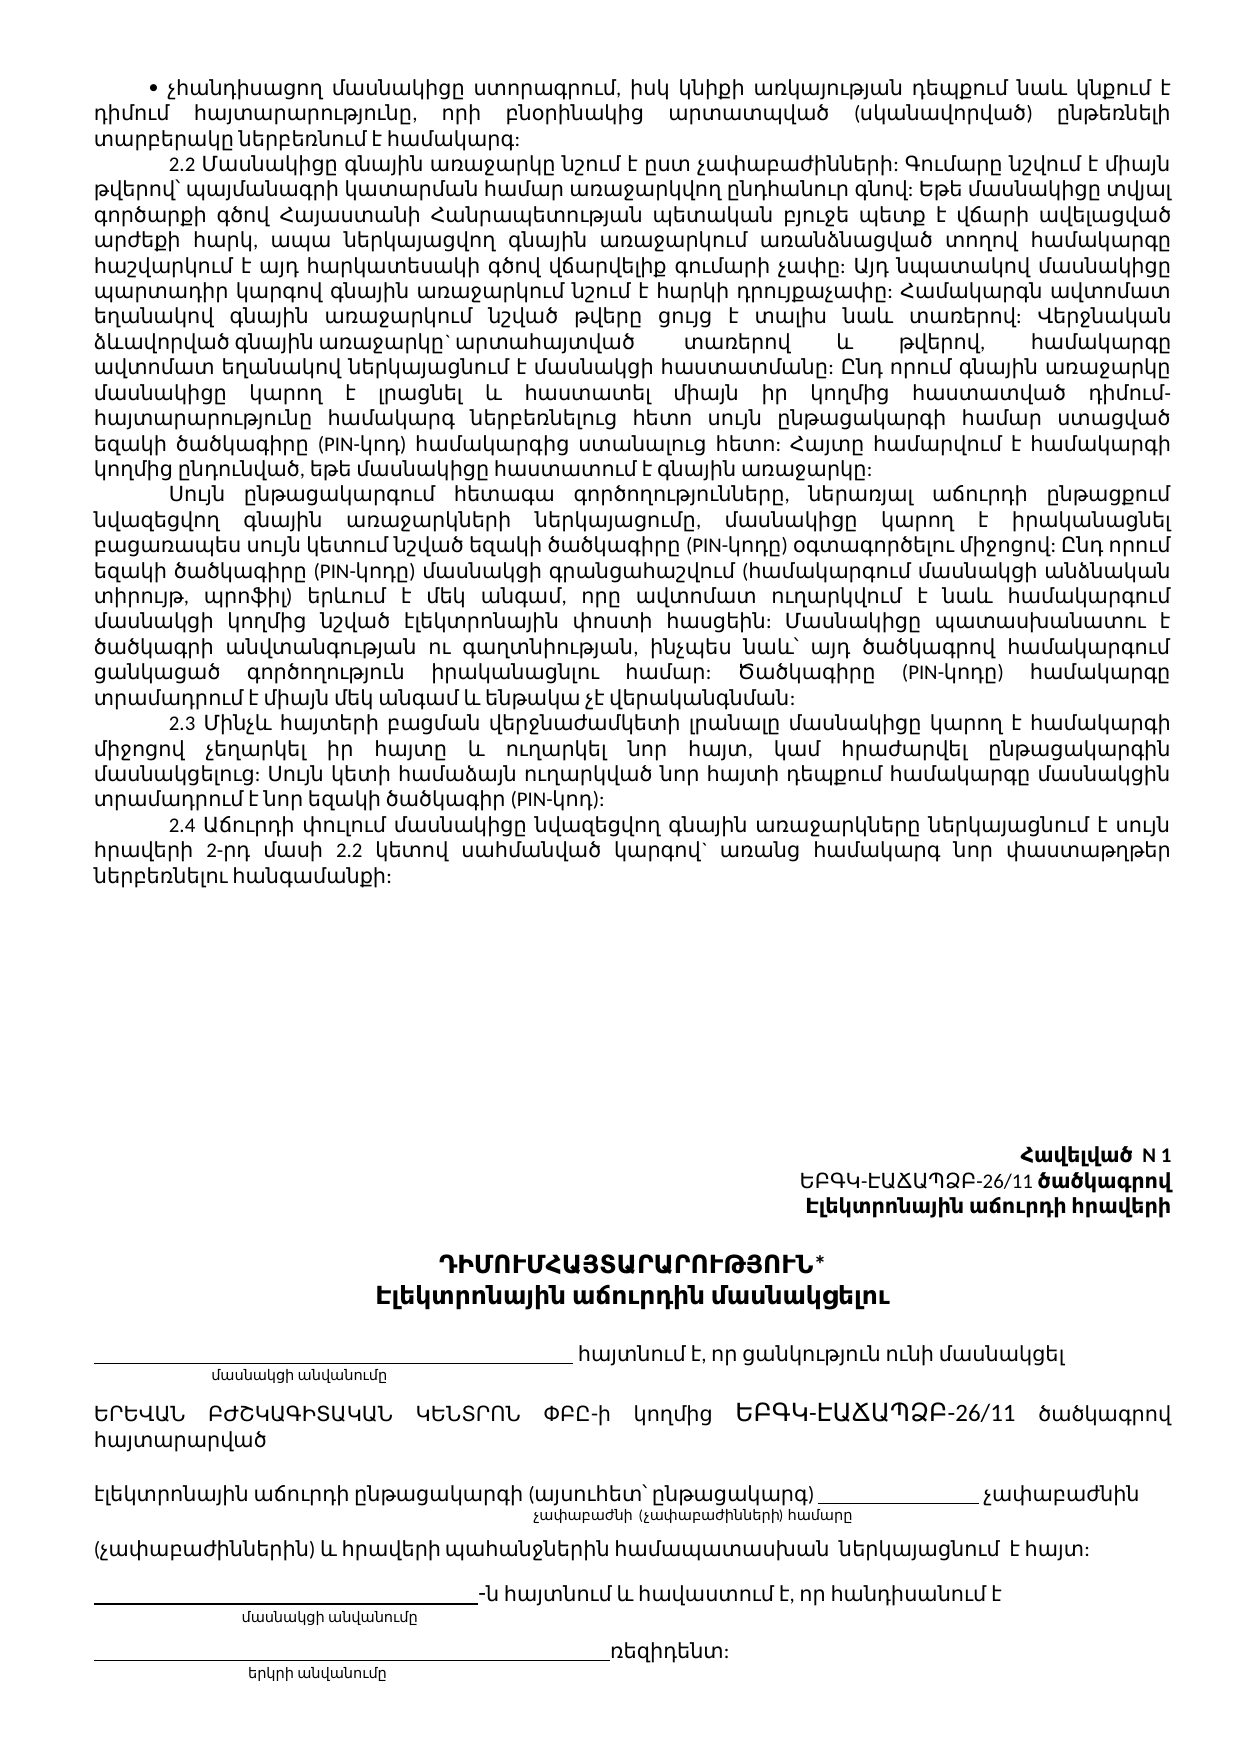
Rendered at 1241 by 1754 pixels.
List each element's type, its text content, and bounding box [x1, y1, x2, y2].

text ԴԻՄՈՒՄՀԱՅՏԱՐԱՐՈՒԹՅՈՒՆ* [94, 1249, 1171, 1280]
text Էլեկտրոնային աճուրդի հրավերի [94, 1193, 1171, 1219]
text Սույն ընթացակարգում հետագա գործողությունները, ներառյալ աճուրդի ընթացքում նվազեցվող գնային առաջարկների ներկայացումը, մասնակիցը կարող է իրականացնել բացառապես սույն կետում նշված եզակի ծածկագիրը (PIN-կոդը) օգտագործելու միջոցով: Ընդ որում եզակի ծածկագիրը (PIN-կոդը) մասնակցի գրանցահաշվում (համակարգում մասնակցի անձնական տիրույթ, պրոֆիլ) երևում է մեկ անգամ, որը ավտոմատ ուղարկվում է նաև համակարգում մասնակցի կողմից նշված էլեկտրոնային փոստի հասցեին: Մասնակիցը պատասխանատու է ծածկագրի անվտանգության ու գաղտնիության, ինչպես նաև՝ այդ ծածկագրով համակարգում ցանկացած գործողություն իրականացնլու համար: Ծածկագիրը (PIN-կոդը) համակարգը տրամադրում է միայն մեկ անգամ և ենթակա չէ վերականգնման: [94, 482, 1171, 710]
list չհանդիսացող մասնակիցը ստորագրում, իսկ կնիքի առկայության դեպքում նաև կնքում է դիմում հայտարարությունը, որի բնօրինակից արտատպված (սկանավորված) ընթեռնելի տարբերակը ներբեռնում է համակարգ: [94, 75, 1171, 151]
text հայտնում է, որ ցանկություն ունի մասնակցել [94, 1341, 1171, 1366]
text Հավելված N 1 [94, 1142, 1171, 1168]
text մասնակցի անվանումը [94, 1366, 1171, 1397]
text մասնակցի անվանումը [94, 1608, 1171, 1638]
text ռեզիդենտ: [94, 1638, 1171, 1664]
subtitle Էլեկտրոնային աճուրդին մասնակցելու [94, 1280, 1171, 1310]
text (չափաբաժիններին) և հրավերի պահանջներին համապատասխան ներկայացնում է հայտ: [94, 1537, 1171, 1562]
text էլեկտրոնային աճուրդի ընթացակարգի (այսուհետ՝ ընթացակարգ) չափաբաժնին [94, 1481, 1171, 1506]
text 2.3 Մինչև հայտերի բացման վերջնաժամկետի լրանալը մասնակիցը կարող է համակարգի միջոցով չեղարկել իր հայտը և ուղարկել նոր հայտ, կամ հրաժարվել ընթացակարգին մասնակցելուց: Սույն կետի համաձայն ուղարկված նոր հայտի դեպքում համակարգը մասնակցին տրամադրում է նոր եզակի ծածկագիր (PIN-կոդ): [94, 710, 1171, 812]
text երկրի անվանումը [94, 1664, 1171, 1694]
text -ն հայտնում և հավաստում է, որ հանդիսանում է [94, 1577, 1171, 1608]
text չափաբաժնի (չափաբաժինների) համարը [94, 1506, 1171, 1537]
text ԵՐԵՎԱՆ ԲԺՇԿԱԳԻՏԱԿԱՆ ԿԵՆՏՐՈՆ ՓԲԸ-ի կողմից ԵԲԳԿ-ԷԱՃԱՊՁԲ-26/11 ծածկագրով հայտարարված [94, 1397, 1171, 1453]
text 2.2 Մասնակիցը գնային առաջարկը նշում է ըստ չափաբաժինների: Գումարը նշվում է միայն թվերով՝ պայմանագրի կատարման համար առաջարկվող ընդհանուր գնով: Եթե մասնակիցը տվյալ գործարքի գծով Հայաստանի Հանրապետության պետական բյուջե պետք է վճարի ավելացված արժեքի հարկ, ապա ներկայացվող գնային առաջարկում առանձնացված տողով համակարգը հաշվարկում է այդ հարկատեսակի գծով վճարվելիք գումարի չափը: Այդ նպատակով մասնակիցը պարտադիր կարգով գնային առաջարկում նշում է հարկի դրույքաչափը: Համակարգն ավտոմատ եղանակով գնային առաջարկում նշված թվերը ցույց է տալիս նաև տառերով: Վերջնական ձևավորված գնային առաջարկը` արտահայտված տառերով և թվերով, համակարգը ավտոմատ եղանակով ներկայացնում է մասնակցի հաստատմանը: Ընդ որում գնային առաջարկը մասնակիցը կարող է լրացնել և հաստատել միայն իր կողմից հաստատված դիմում-հայտարարությունը համակարգ ներբեռնելուց հետո սույն ընթացակարգի համար ստացված եզակի ծածկագիրը (PIN-կոդ) համակարգից ստանալուց հետո: Հայտը համարվում է համակարգի կողմից ընդունված, եթե մասնակիցը հաստատում է գնային առաջարկը: [94, 151, 1171, 482]
text ԵԲԳԿ-ԷԱՃԱՊՁԲ-26/11 ծածկագրով [94, 1168, 1171, 1193]
text 2.4 Աճուրդի փուլում մասնակիցը նվազեցվող գնային առաջարկները ներկայացնում է սույն հրավերի 2-րդ մասի 2.2 կետով սահմանված կարգով` առանց համակարգ նոր փաստաթղթեր ներբեռնելու հանգամանքի: [94, 812, 1171, 888]
